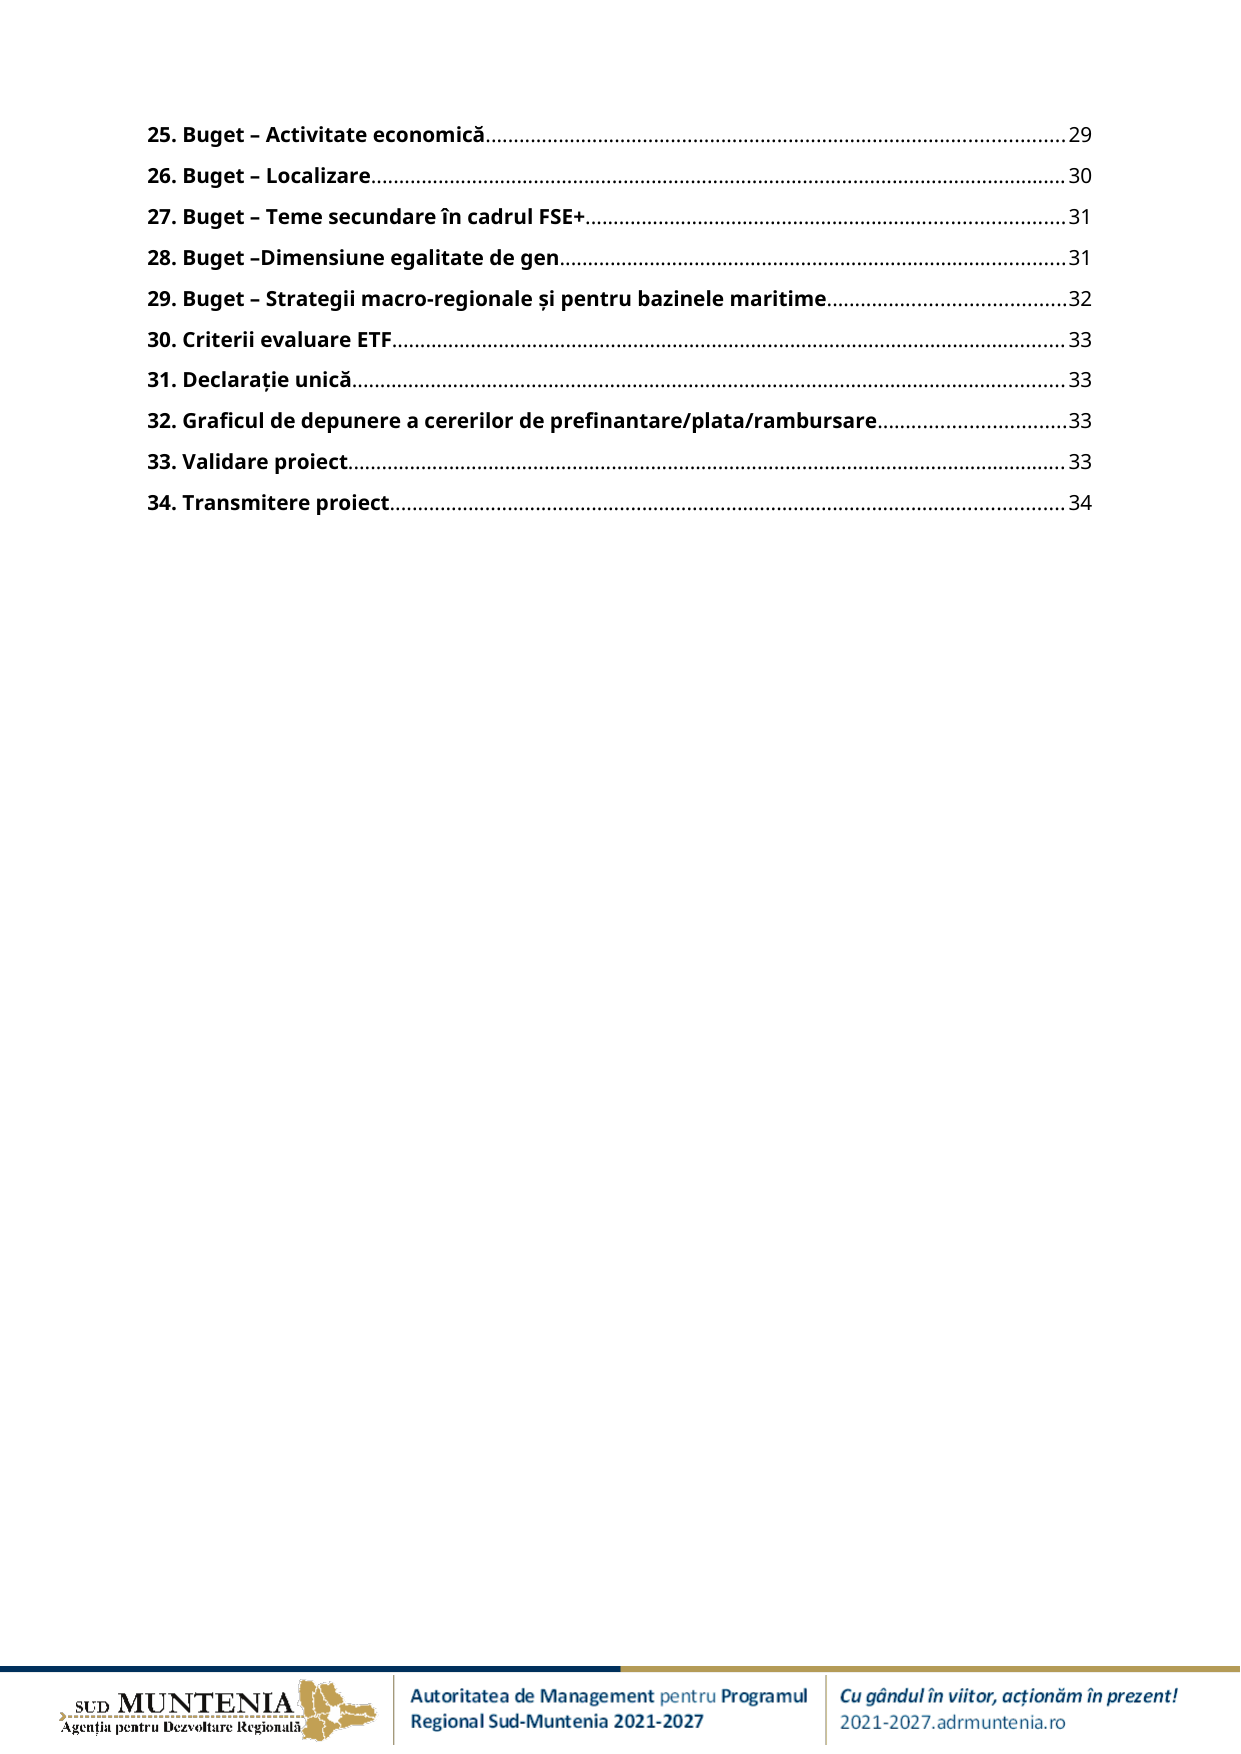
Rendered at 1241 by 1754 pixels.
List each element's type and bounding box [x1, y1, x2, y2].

picture [0, 1666, 1241, 1746]
